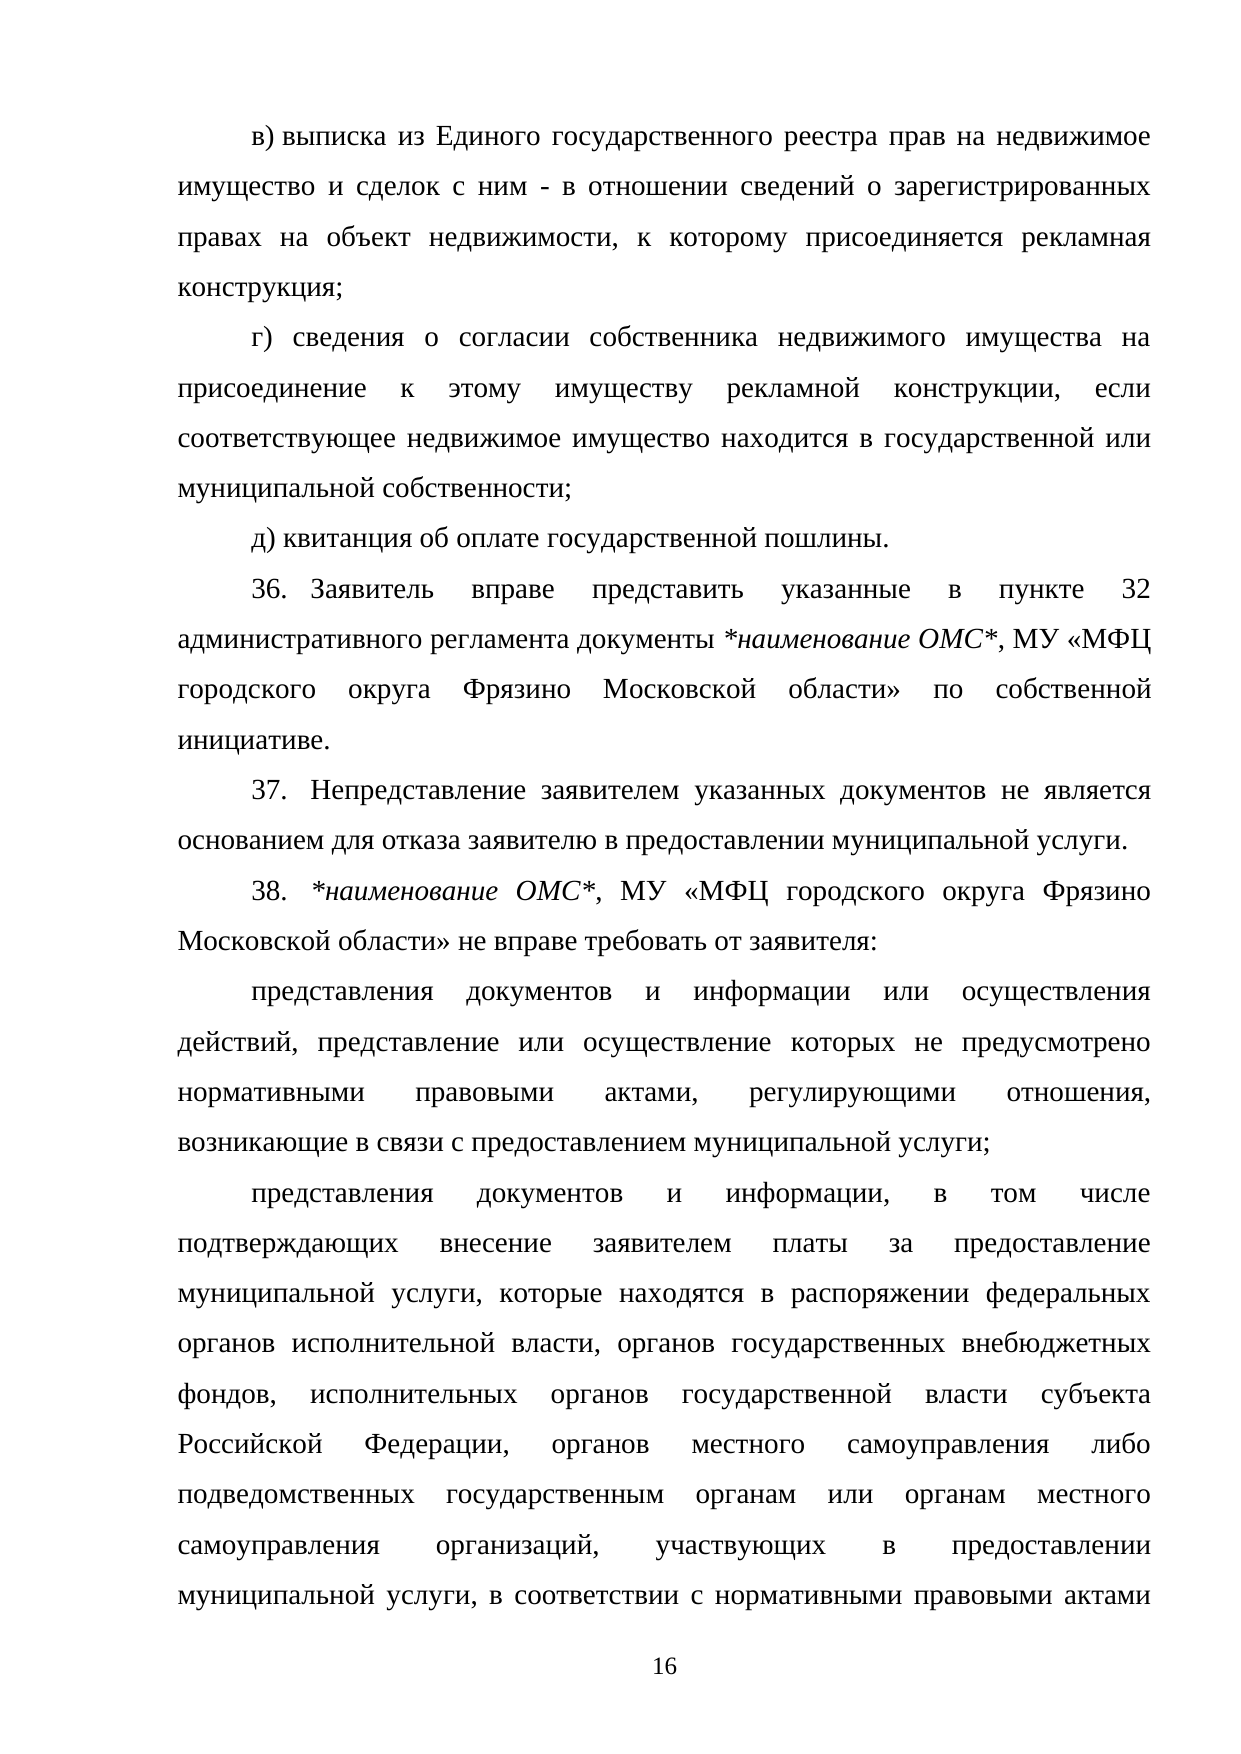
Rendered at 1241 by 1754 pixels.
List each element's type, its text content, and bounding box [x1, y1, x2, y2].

list Непредставление заявителем указанных документов не является основанием для отказа заявителю в предоставлении муниципальной услуги. [177, 772, 1152, 856]
list *наименование ОМС*, МУ «МФЦ городского округа Фрязино Московской области» не вправе требовать от заявителя: [177, 873, 1152, 957]
text представления документов и информации или осуществления действий, представление или осуществление которых не предусмотрено нормативными правовыми актами, регулирующими отношения, возникающие в связи с предоставлением муниципальной услуги; [177, 973, 1152, 1158]
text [177, 1175, 1152, 1611]
text в) выписка из Единого государственного реестра прав на недвижимое имущество и сделок с ним - в отношении сведений о зарегистрированных правах на объект недвижимости, к которому присоединяется рекламная конструкция; [177, 118, 1152, 303]
text д) квитанция об оплате государственной пошлины. [177, 521, 1152, 554]
text г) сведения о согласии собственника недвижимого имущества на присоединение к этому имуществу рекламной конструкции, если соответствующее недвижимое имущество находится в государственной или муниципальной собственности; [177, 319, 1152, 504]
list Заявитель вправе представить указанные в пункте 32 административного регламента документы *наименование ОМС*, МУ «МФЦ городского округа Фрязино Московской области» по собственной инициативе. [177, 571, 1152, 755]
